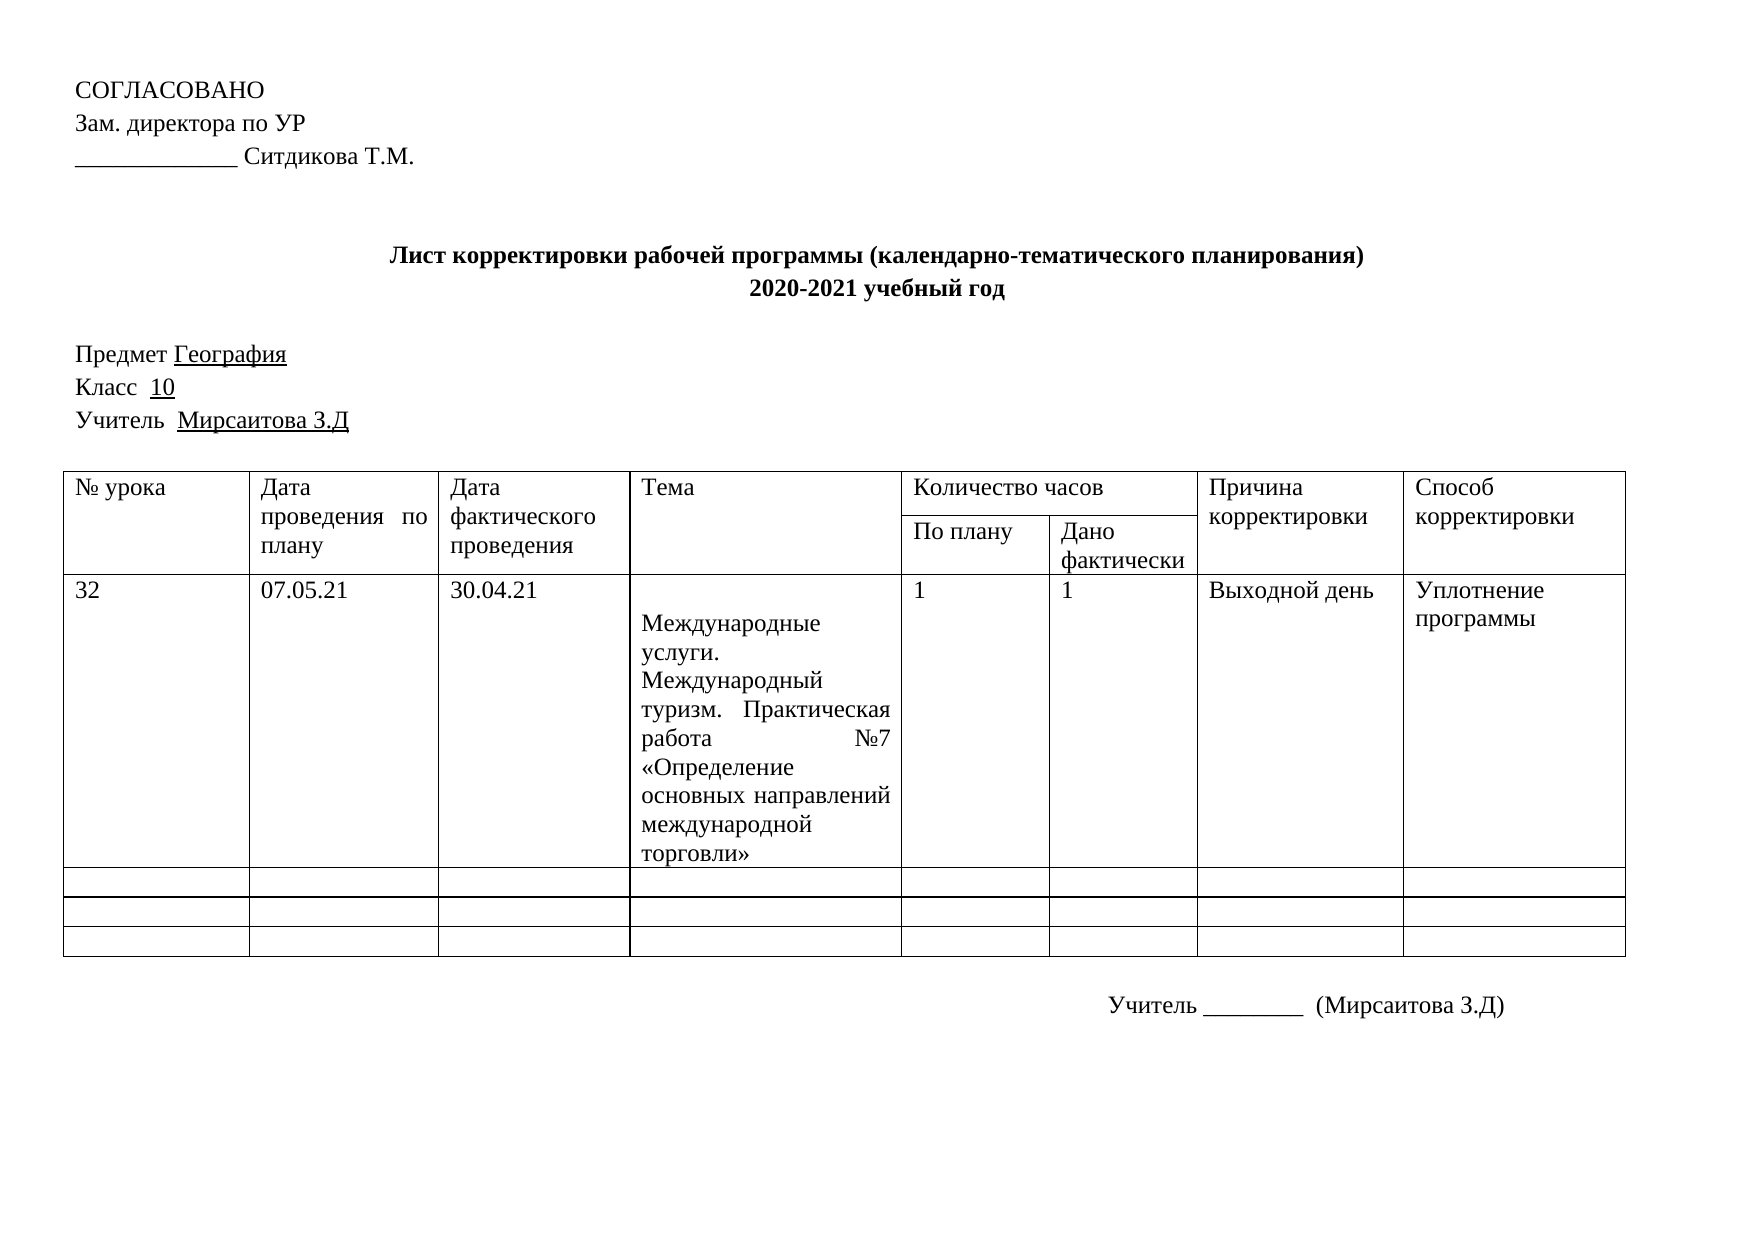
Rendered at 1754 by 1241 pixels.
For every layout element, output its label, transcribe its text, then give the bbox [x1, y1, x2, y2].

table_cell [439, 927, 629, 956]
table_cell [250, 927, 438, 956]
table_cell [439, 868, 629, 896]
table_cell [1404, 927, 1625, 956]
table_cell [439, 898, 629, 926]
table_cell [1404, 898, 1625, 926]
text Предмет География [75, 339, 1679, 368]
table_cell [250, 898, 438, 926]
table_cell 1 [902, 575, 1049, 867]
table_header Дата фактического проведения [439, 472, 629, 574]
table_cell 32 [64, 575, 249, 867]
table_cell [1198, 868, 1403, 896]
table_cell [64, 898, 249, 926]
text Зам. директора по УР [75, 108, 1679, 137]
text Лист корректировки рабочей программы (календарно-тематического планирования) [75, 240, 1679, 269]
table_cell [1404, 868, 1625, 896]
table_cell [1050, 898, 1197, 926]
table_cell [64, 868, 249, 896]
table_header Способ корректировки [1404, 472, 1625, 574]
table_header № урока [64, 472, 249, 574]
table_cell [902, 868, 1049, 896]
table_cell По плану [902, 516, 1049, 574]
table_cell Выходной день [1198, 575, 1403, 867]
table_header Тема [631, 472, 901, 574]
table_cell [1050, 868, 1197, 896]
table_header Дата проведения по плану [250, 472, 438, 574]
table_header Причина корректировки [1198, 472, 1403, 574]
text Класс 10 [75, 372, 1679, 401]
table_cell Уплотнение программы [1404, 575, 1625, 867]
table_cell [631, 927, 901, 956]
table_cell [631, 898, 901, 926]
table_cell [1198, 927, 1403, 956]
table_cell 1 [1050, 575, 1197, 867]
table_cell [1198, 898, 1403, 926]
text СОГЛАСОВАНО [75, 75, 1679, 104]
table_cell [631, 868, 901, 896]
table_cell 30.04.21 [439, 575, 629, 867]
table_cell [1050, 927, 1197, 956]
text Учитель ________ (Мирсаитова З.Д) [75, 990, 1679, 1019]
table_cell [250, 868, 438, 896]
table_header Количество часов [902, 472, 1197, 515]
table_cell [64, 927, 249, 956]
text 2020-2021 учебный год [75, 273, 1679, 302]
table_cell [902, 898, 1049, 926]
table_cell Дано фактически [1050, 516, 1197, 574]
text _____________ Ситдикова Т.М. [75, 141, 1679, 170]
text Учитель Мирсаитова З.Д [75, 405, 1679, 434]
table_cell [902, 927, 1049, 956]
table_cell Международные услуги. Международный туризм. Практическая работа №7 «Определение основных направлений международной торговли» [631, 575, 901, 867]
table_cell 07.05.21 [250, 575, 438, 867]
